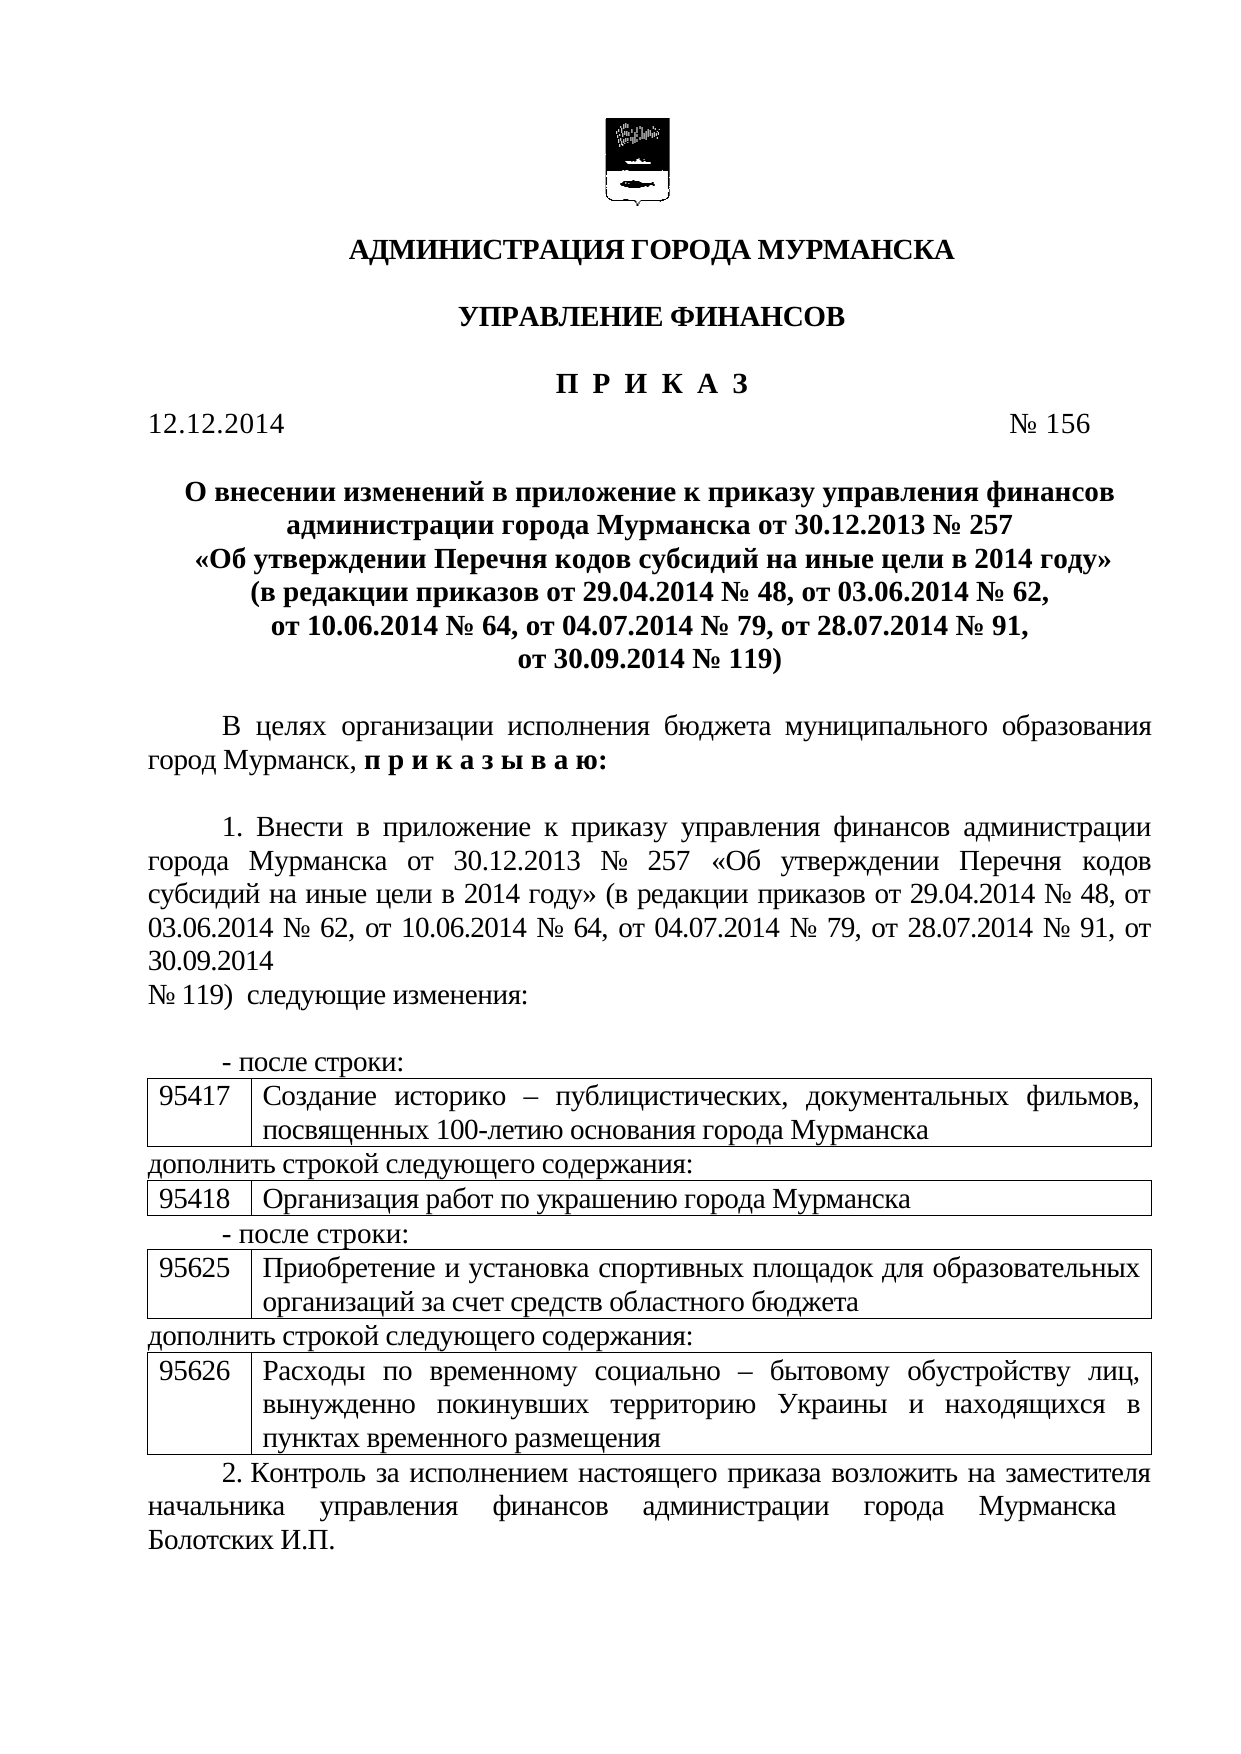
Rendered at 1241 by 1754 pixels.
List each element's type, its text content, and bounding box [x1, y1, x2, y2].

table_header Расходы по временному социально – бытовому обустройству лиц, вынужденно покинувших территорию Украины и находящихся в пунктах временного размещения [252, 1353, 1151, 1454]
text от 30.09.2014 № 119) [148, 641, 1152, 675]
text АДМИНИСТРАЦИЯ ГОРОДА МУРМАНСКА УПРАВЛЕНИЕ ФИНАНСОВ [329, 206, 974, 339]
text ПРИКАЗ [329, 339, 974, 407]
table_header Организация работ по украшению города Мурманска [252, 1181, 1151, 1215]
title 2. Контроль за исполнением настоящего приказа возложить на заместителя начальника управления финансов администрации города Мурманска Болотских И.П. [148, 1455, 1152, 1555]
text (в редакции приказов от 29.04.2014 № 48, от 03.06.2014 № 62, [148, 574, 1152, 608]
title дополнить строкой следующего содержания: [148, 1147, 1152, 1180]
title дополнить строкой следующего содержания: [148, 1319, 1152, 1352]
table_header 95625 [148, 1250, 251, 1317]
text от 10.06.2014 № 64, от 04.07.2014 № 79, от 28.07.2014 № 91, [148, 608, 1152, 641]
table_header 95626 [148, 1353, 251, 1454]
title - после строки: [148, 1044, 1152, 1077]
text - после строки: [148, 1216, 1152, 1249]
table_header Создание историко – публицистических, документальных фильмов, посвященных 100-летию основания города Мурманска [252, 1079, 1151, 1146]
picture [605, 118, 670, 206]
table_header 95417 [148, 1079, 251, 1146]
text 1. Внести в приложение к приказу управления финансов администрации города Мурманска от 30.12.2013 № 257 «Об утверждении Перечня кодов субсидий на иные цели в 2014 году» (в редакции приказов от 29.04.2014 № 48, от 03.06.2014 № 62, от 10.06.2014 № 64, от 04.07.2014 № 79, от 28.07.2014 № 91, от 30.09.2014 № 119) следующие изменения: [148, 809, 1152, 1010]
text 12.12.2014 № 156 [148, 407, 1152, 440]
table_header 95418 [148, 1181, 251, 1215]
text О внесении изменений в приложение к приказу управления финансов администрации города Мурманска от 30.12.2013 № 257 [148, 474, 1152, 541]
text В целях организации исполнения бюджета муниципального образования город Мурманск, п р и к а з ы в а ю: [148, 708, 1152, 776]
table_header Приобретение и установка спортивных площадок для образовательных организаций за счет средств областного бюджета [252, 1250, 1151, 1317]
text «Об утверждении Перечня кодов субсидий на иные цели в 2014 году» [148, 541, 1152, 574]
